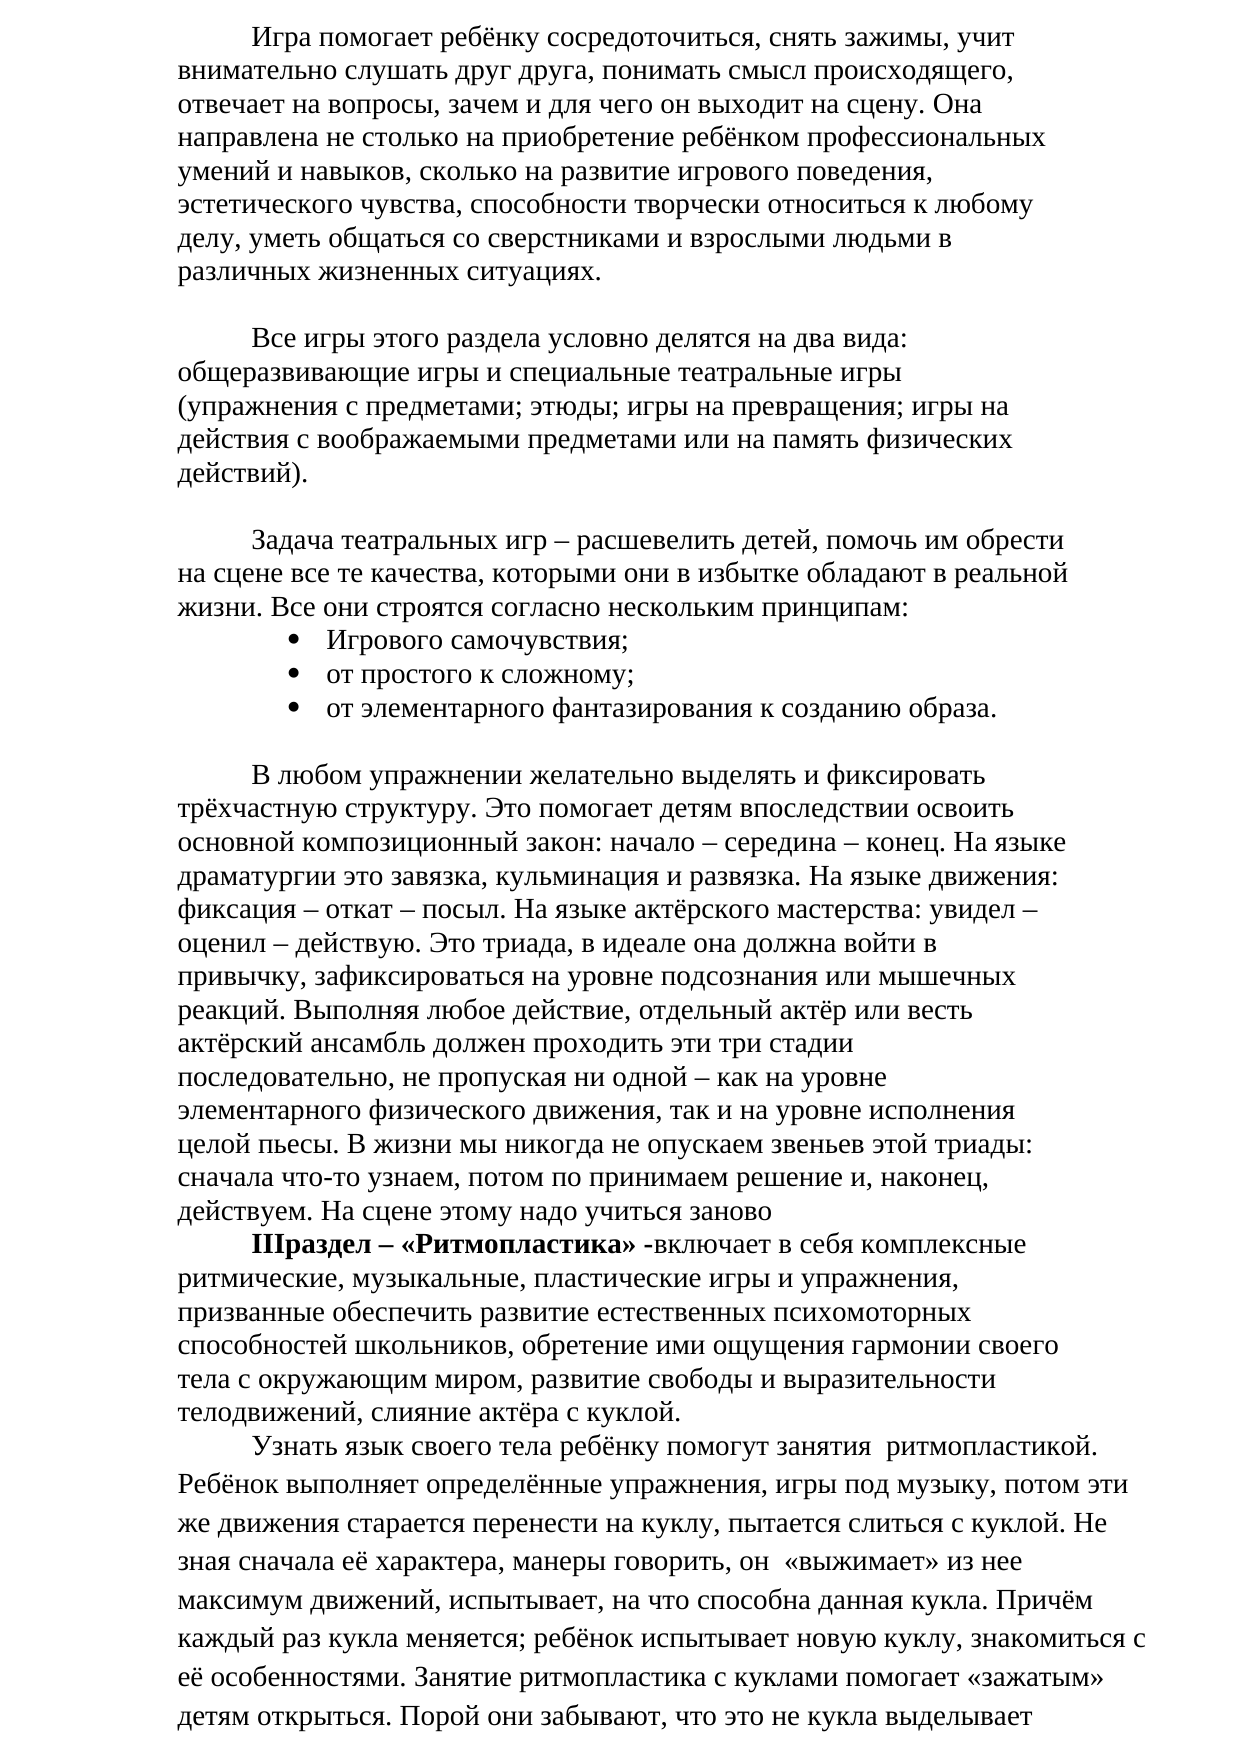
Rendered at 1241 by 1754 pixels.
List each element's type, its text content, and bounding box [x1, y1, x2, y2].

list от элементарного фантазирования к созданию образа. [288, 690, 1069, 723]
text IIIраздел – «Ритмопластика» -включает в себя комплексные ритмические, музыкальные, пластические игры и упражнения, призванные обеспечить развитие естественных психомоторных способностей школьников, обретение ими ощущения гармонии своего тела с окружающим миром, развитие свободы и выразительности телодвижений, слияние актёра с куклой. [177, 1227, 1069, 1428]
text Игра помогает ребёнку сосредоточиться, снять зажимы, учит внимательно слушать друг друга, понимать смысл происходящего, отвечает на вопросы, зачем и для чего он выходит на сцену. Она направлена не столько на приобретение ребёнком профессиональных умений и навыков, сколько на развитие игрового поведения, эстетического чувства, способности творчески относиться к любому делу, уметь общаться со сверстниками и взрослыми людьми в различных жизненных ситуациях. [177, 19, 1069, 287]
list от простого к сложному; [288, 656, 1069, 690]
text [177, 1428, 1152, 1731]
text Задача театральных игр – расшевелить детей, помочь им обрести на сцене все те качества, которыми они в избытке обладают в реальной жизни. Все они строятся согласно нескольким принципам: [177, 522, 1069, 622]
text Все игры этого раздела условно делятся на два вида: общеразвивающие игры и специальные театральные игры (упражнения с предметами; этюды; игры на превращения; игры на действия с воображаемыми предметами или на память физических действий). [177, 321, 1069, 488]
text В любом упражнении желательно выделять и фиксировать трёхчастную структуру. Это помогает детям впоследствии освоить основной композиционный закон: начало – середина – конец. На языке драматургии это завязка, кульминация и развязка. На языке движения: фиксация – откат – посыл. На языке актёрского мастерства: увидел – оценил – действую. Это триада, в идеале она должна войти в привычку, зафиксироваться на уровне подсознания или мышечных реакций. Выполняя любое действие, отдельный актёр или весть актёрский ансамбль должен проходить эти три стадии последовательно, не пропуская ни одной – как на уровне элементарного физического движения, так и на уровне исполнения целой пьесы. В жизни мы никогда не опускаем звеньев этой триады: сначала что-то узнаем, потом по принимаем решение и, наконец, действуем. На сцене этому надо учиться заново [177, 757, 1069, 1227]
list Игрового самочувствия; [288, 622, 1069, 656]
